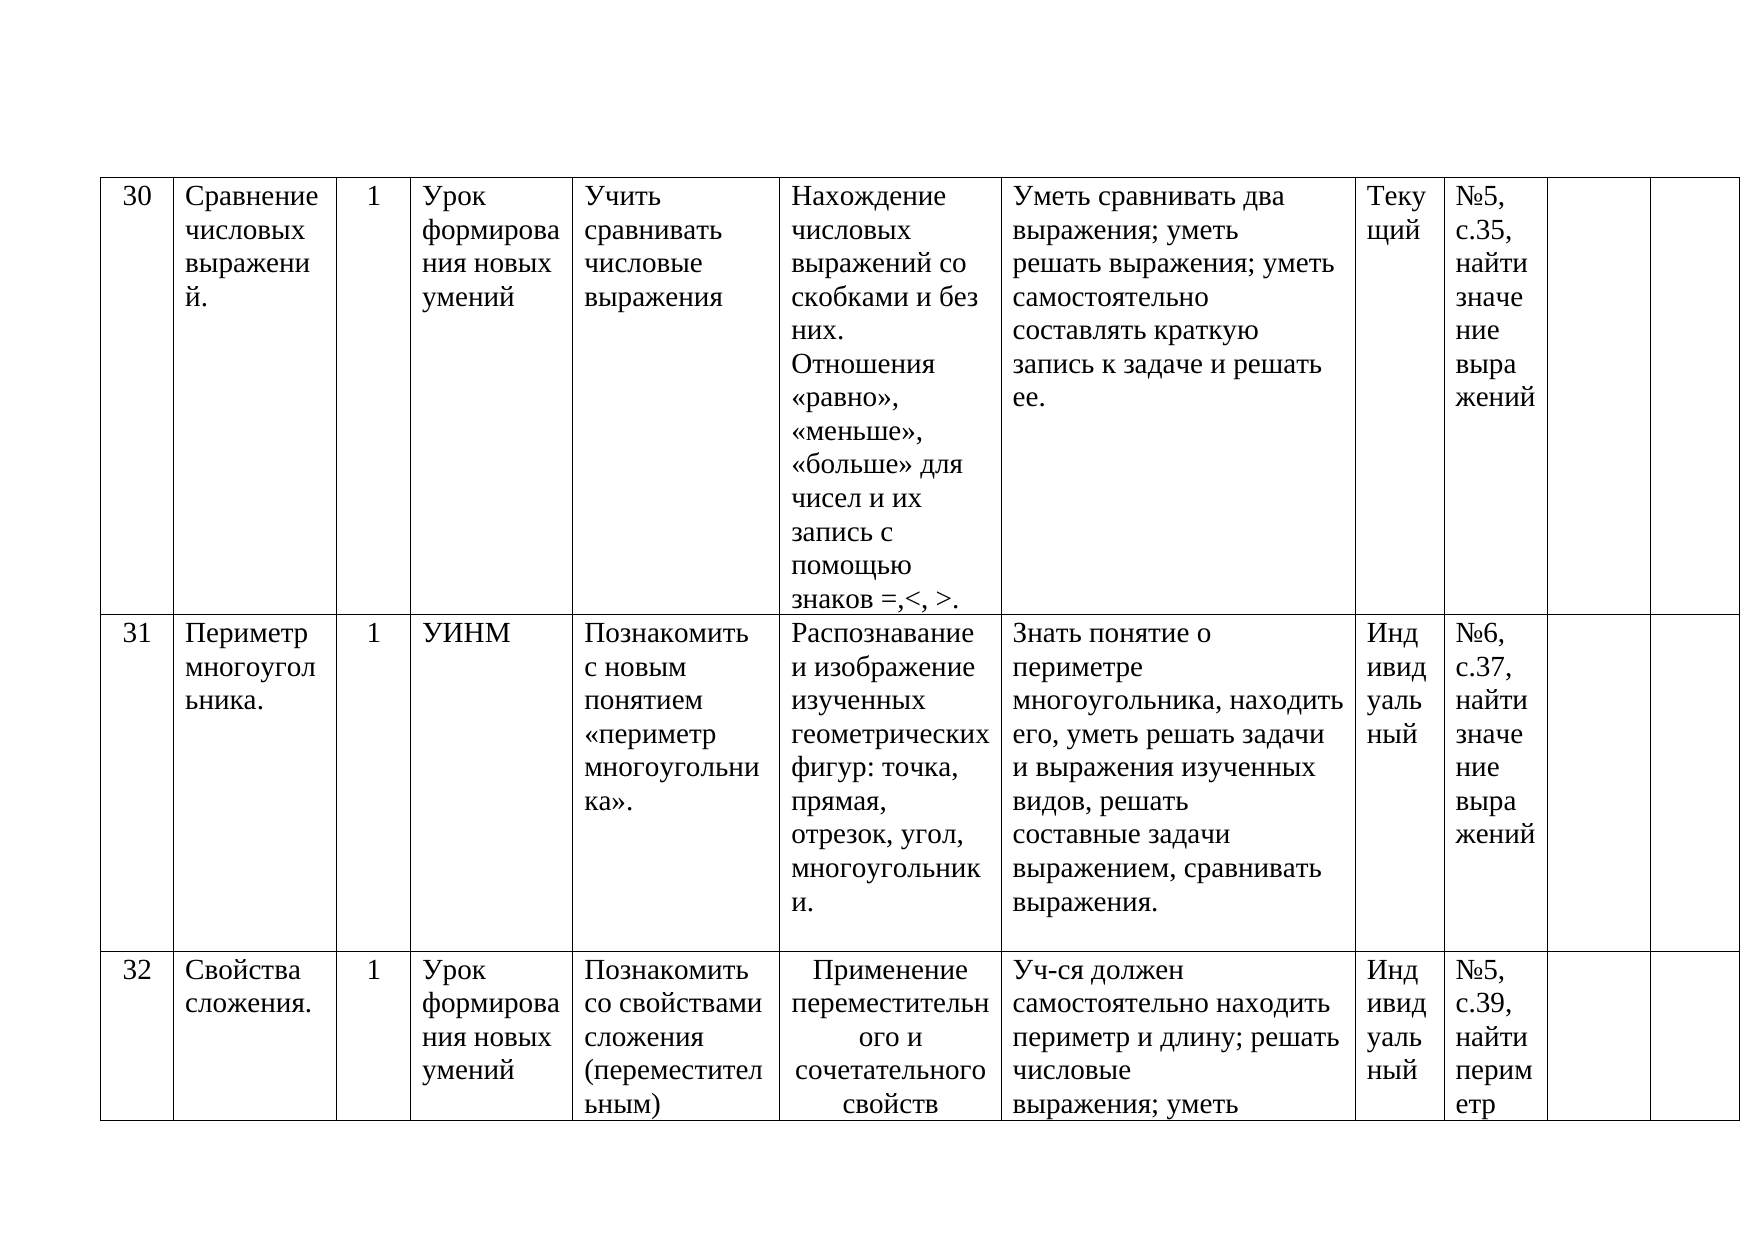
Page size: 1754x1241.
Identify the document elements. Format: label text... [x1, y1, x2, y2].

table_cell [1548, 615, 1650, 951]
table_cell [780, 952, 1001, 1119]
table_cell Урок формирования новых умений [411, 178, 572, 614]
table_cell [1548, 178, 1650, 614]
table_cell Знать понятие о периметре многоугольника, находить его, уметь решать задачи и выражения изученных видов, решать составные задачи выражением, сравнивать выражения. [1002, 615, 1355, 951]
table_cell 32 [101, 952, 173, 1119]
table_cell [1002, 952, 1355, 1119]
table_cell 1 [337, 178, 410, 614]
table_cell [573, 952, 779, 1119]
table_cell №6, с.37, найти значение выражений [1445, 615, 1547, 951]
table_cell 1 [337, 952, 410, 1119]
table_cell 30 [101, 178, 173, 614]
table_cell Нахождение числовых выражений со скобками и без них. Отношения «равно», «меньше», «больше» для чисел и их запись с помощью знаков =,<, >. [780, 178, 1001, 614]
table_cell Познакомить с новым понятием «периметр многоугольника». [573, 615, 779, 951]
table_cell 31 [101, 615, 173, 951]
table_cell [1651, 952, 1739, 1119]
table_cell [1445, 952, 1547, 1119]
table_cell Учить сравнивать числовые выражения [573, 178, 779, 614]
table_cell Текущий [1356, 178, 1444, 614]
table_cell УИНМ [411, 615, 572, 951]
table_cell [1651, 615, 1739, 951]
table_cell 1 [337, 615, 410, 951]
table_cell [411, 952, 572, 1119]
table_cell Сравнение числовых выражений. [174, 178, 336, 614]
table_cell Свойства сложения. [174, 952, 336, 1119]
table_cell Индивидуальный [1356, 952, 1444, 1119]
table_cell Распознавание и изображение изученных геометрических фигур: точка, прямая, отрезок, угол, многоугольники. [780, 615, 1001, 951]
table_cell Индивидуальный [1356, 615, 1444, 951]
table_cell [1651, 178, 1739, 614]
table_cell Периметр многоугольника. [174, 615, 336, 951]
table_cell №5, с.35, найти значение выражений [1445, 178, 1547, 614]
table_cell Уметь сравнивать два выражения; уметь решать выражения; уметь самостоятельно составлять краткую запись к задаче и решать ее. [1002, 178, 1355, 614]
table_cell [1548, 952, 1650, 1119]
